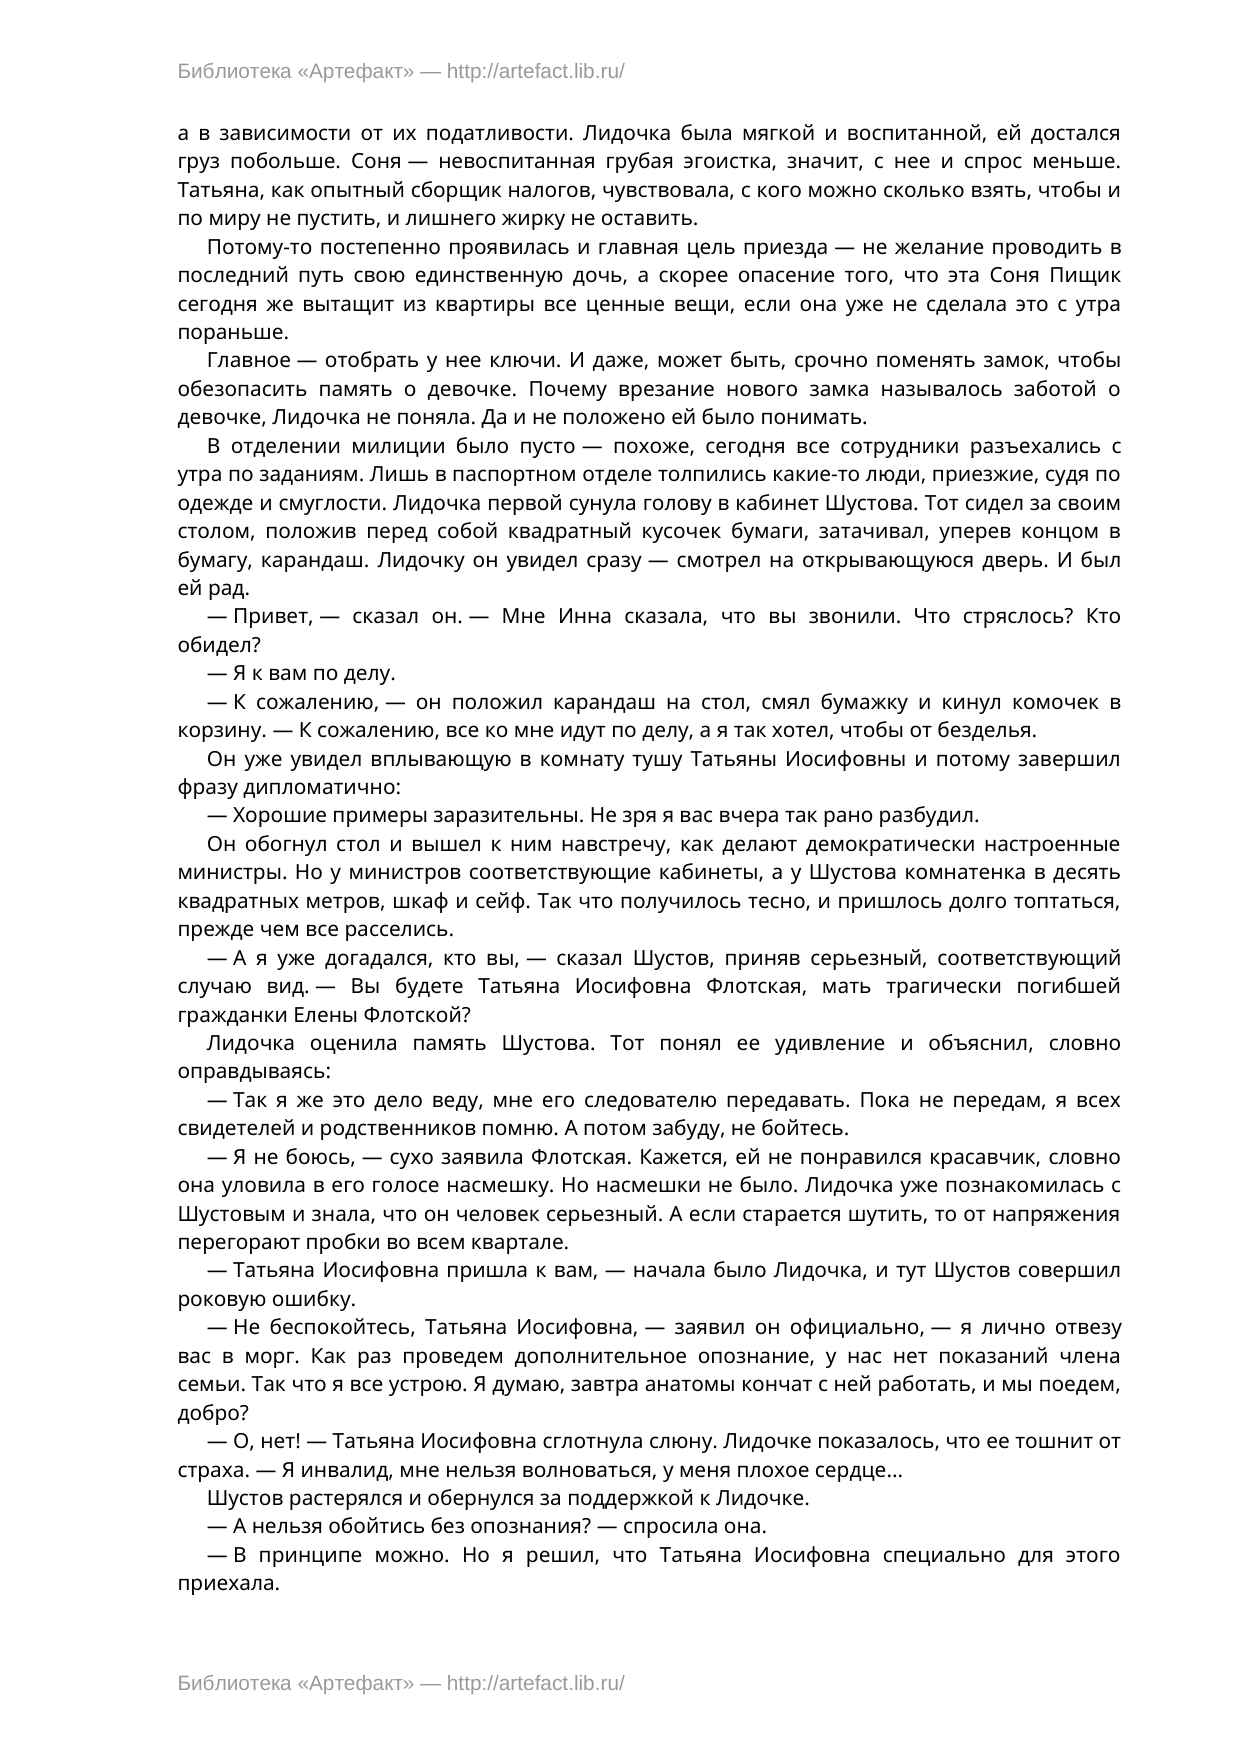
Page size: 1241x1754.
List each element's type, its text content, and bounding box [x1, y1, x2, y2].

text — О, нет! — Татьяна Иосифовна сглотнула слюну. Лидочке показалось, что ее тошнит от страха. — Я инвалид, мне нельзя волноваться, у меня плохое сердце... [177, 1426, 1122, 1483]
text — Хорошие примеры заразительны. Не зря я вас вчера так рано разбудил. [177, 801, 1122, 829]
text — А нельзя обойтись без опознания? — спросила она. [177, 1512, 1122, 1540]
text Потому-то постепенно проявилась и главная цель приезда — не желание проводить в последний путь свою единственную дочь, а скорее опасение того, что эта Соня Пищик сегодня же вытащит из квартиры все ценные вещи, если она уже не сделала это с утра пораньше. [177, 232, 1122, 346]
text — Я не боюсь, — сухо заявила Флотская. Кажется, ей не понравился красавчик, словно она уловила в его голосе насмешку. Но насмешки не было. Лидочка уже познакомилась с Шустовым и знала, что он человек серьезный. А если старается шутить, то от напряжения перегорают пробки во всем квартале. [177, 1142, 1122, 1256]
text Он обогнул стол и вышел к ним навстречу, как делают демократически настроенные министры. Но у министров соответствующие кабинеты, а у Шустова комнатенка в десять квадратных метров, шкаф и сейф. Так что получилось тесно, и пришлось долго топтаться, прежде чем все расселись. [177, 829, 1122, 943]
text — К сожалению, — он положил карандаш на стол, смял бумажку и кинул комочек в корзину. — К сожалению, все ко мне идут по делу, а я так хотел, чтобы от безделья. [177, 687, 1122, 744]
text — Привет, — сказал он. — Мне Инна сказала, что вы звонили. Что стряслось? Кто обидел? [177, 602, 1122, 658]
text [177, 118, 1122, 232]
text Лидочка оценила память Шустова. Тот понял ее удивление и объяснил, словно оправдываясь: [177, 1028, 1122, 1085]
text — Я к вам по делу. [177, 658, 1122, 687]
text — Так я же это дело веду, мне его следователю передавать. Пока не передам, я всех свидетелей и родственников помню. А потом забуду, не бойтесь. [177, 1085, 1122, 1142]
text — А я уже догадался, кто вы, — сказал Шустов, приняв серьезный, соответствующий случаю вид. — Вы будете Татьяна Иосифовна Флотская, мать трагически погибшей гражданки Елены Флотской? [177, 943, 1122, 1028]
text Главное — отобрать у нее ключи. И даже, может быть, срочно поменять замок, чтобы обезопасить память о девочке. Почему врезание нового замка называлось заботой о девочке, Лидочка не поняла. Да и не положено ей было понимать. [177, 346, 1122, 431]
text В отделении милиции было пусто — похоже, сегодня все сотрудники разъехались с утра по заданиям. Лишь в паспортном отделе толпились какие-то люди, приезжие, судя по одежде и смуглости. Лидочка первой сунула голову в кабинет Шустова. Тот сидел за своим столом, положив перед собой квадратный кусочек бумаги, затачивал, уперев концом в бумагу, карандаш. Лидочку он увидел сразу — смотрел на открывающуюся дверь. И был ей рад. [177, 431, 1122, 602]
text — Татьяна Иосифовна пришла к вам, — начала было Лидочка, и тут Шустов совершил роковую ошибку. [177, 1256, 1122, 1312]
text — Не беспокойтесь, Татьяна Иосифовна, — заявил он официально, — я лично отвезу вас в морг. Как раз проведем дополнительное опознание, у нас нет показаний члена семьи. Так что я все устрою. Я думаю, завтра анатомы кончат с ней работать, и мы поедем, добро? [177, 1312, 1122, 1426]
text Шустов растерялся и обернулся за поддержкой к Лидочке. [177, 1483, 1122, 1512]
text — В принципе можно. Но я решил, что Татьяна Иосифовна специально для этого приехала. [177, 1540, 1122, 1597]
text Он уже увидел вплывающую в комнату тушу Татьяны Иосифовны и потому завершил фразу дипломатично: [177, 744, 1122, 801]
